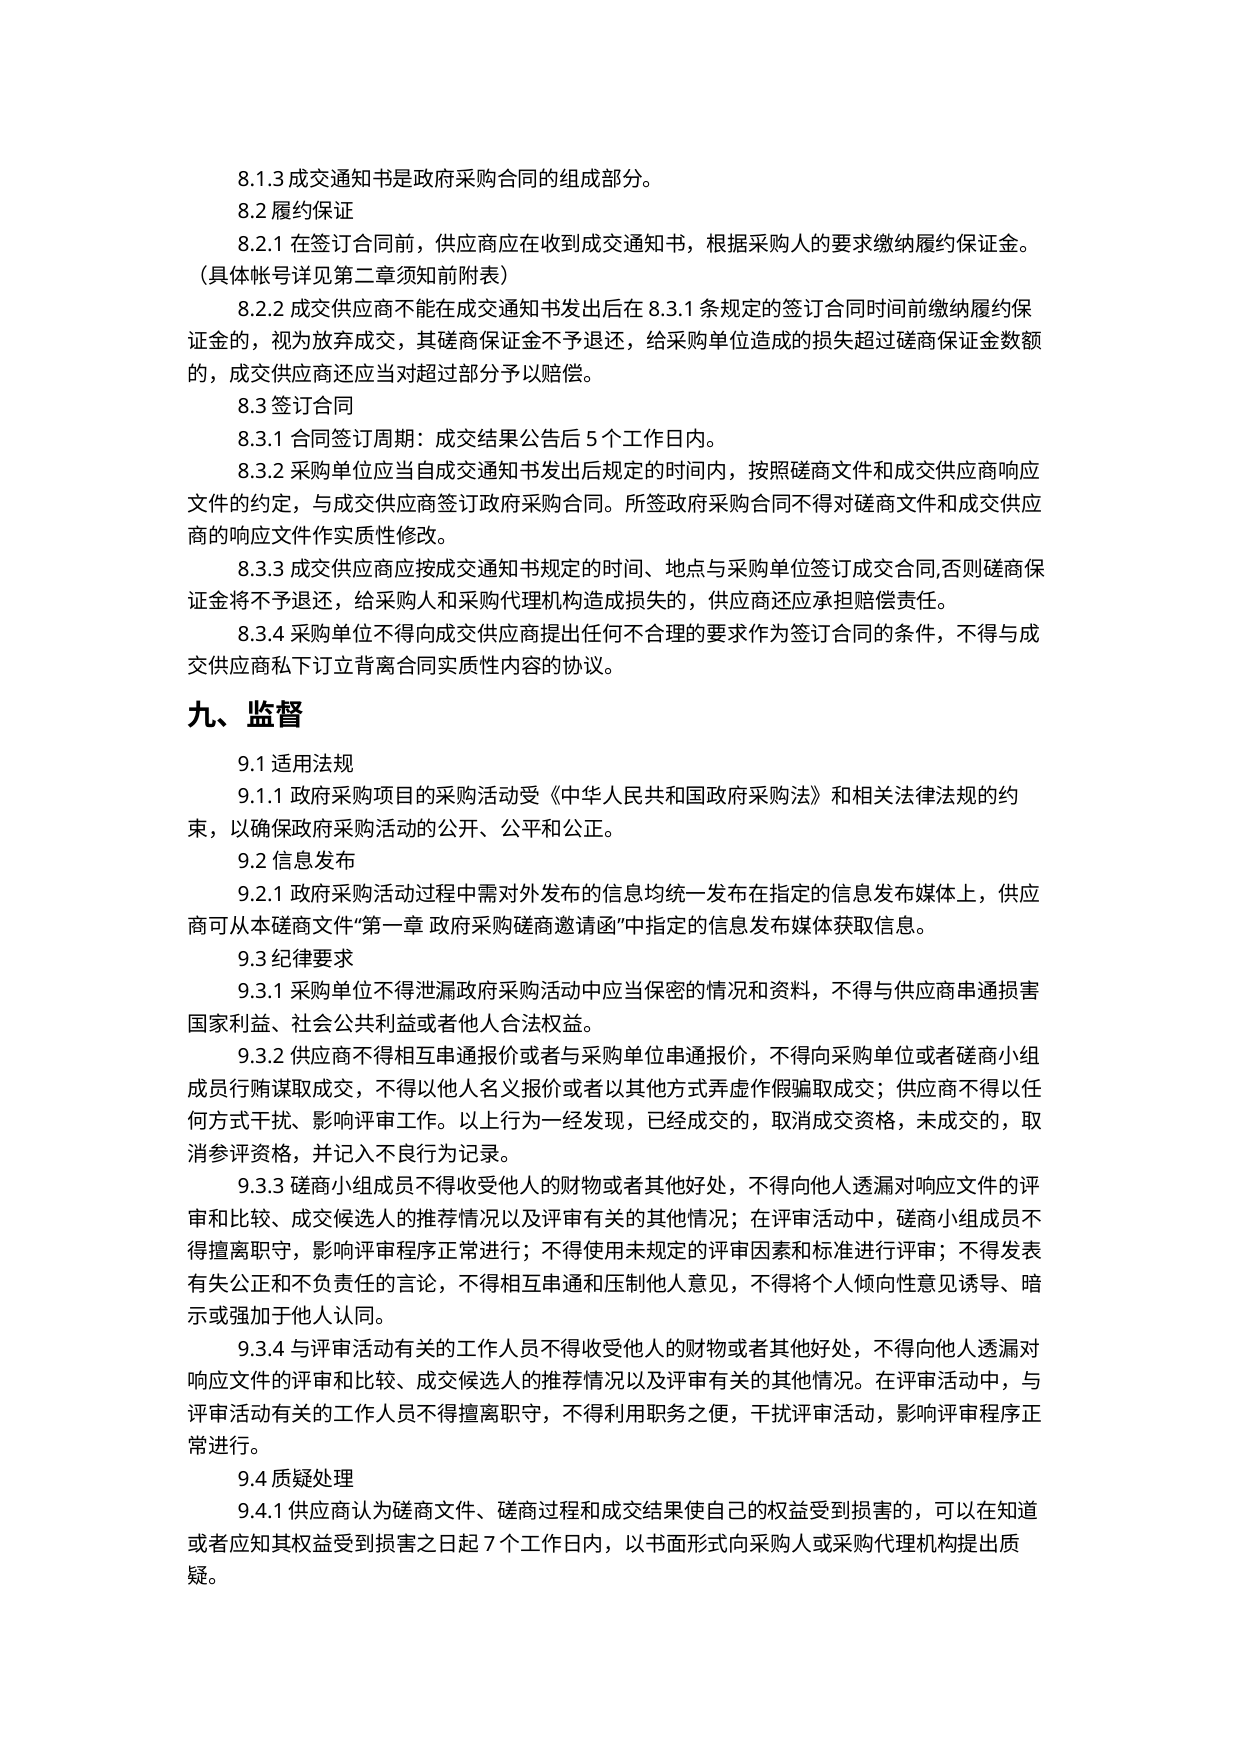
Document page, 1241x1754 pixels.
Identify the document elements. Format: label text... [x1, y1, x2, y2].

text 9.2 信息发布 [187, 844, 1053, 877]
text 9.3.4 与评审活动有关的工作人员不得收受他人的财物或者其他好处，不得向他人透漏对响应文件的评审和比较、成交候选人的推荐情况以及评审有关的其他情况。在评审活动中，与评审活动有关的工作人员不得擅离职守，不得利用职务之便，干扰评审活动，影响评审程序正常进行。 [187, 1332, 1053, 1462]
text 8.3签订合同 [187, 389, 1053, 422]
text 8.2履约保证 [187, 194, 1053, 227]
text 9.3纪律要求 [187, 942, 1053, 974]
text 9.4质疑处理 [187, 1462, 1053, 1494]
text 9.1.1 政府采购项目的采购活动受《中华人民共和国政府采购法》和相关法律法规的约束，以确保政府采购活动的公开、公平和公正。 [187, 779, 1053, 844]
text 8.3.4 采购单位不得向成交供应商提出任何不合理的要求作为签订合同的条件，不得与成交供应商私下订立背离合同实质性内容的协议。 [187, 617, 1053, 682]
text 9.3.1 采购单位不得泄漏政府采购活动中应当保密的情况和资料，不得与供应商串通损害国家利益、社会公共利益或者他人合法权益。 [187, 974, 1053, 1039]
text 九、监督 [187, 682, 1053, 747]
text 9.4.1供应商认为磋商文件、磋商过程和成交结果使自己的权益受到损害的，可以在知道或者应知其权益受到损害之日起7个工作日内，以书面形式向采购人或采购代理机构提出质疑。 [187, 1494, 1053, 1592]
text 9.2.1 政府采购活动过程中需对外发布的信息均统一发布在指定的信息发布媒体上，供应商可从本磋商文件“第一章 政府采购磋商邀请函”中指定的信息发布媒体获取信息。 [187, 877, 1053, 942]
text 8.2.1 在签订合同前，供应商应在收到成交通知书，根据采购人的要求缴纳履约保证金。（具体帐号详见第二章须知前附表） [187, 227, 1053, 292]
text 8.3.2 采购单位应当自成交通知书发出后规定的时间内，按照磋商文件和成交供应商响应文件的约定，与成交供应商签订政府采购合同。所签政府采购合同不得对磋商文件和成交供应商的响应文件作实质性修改。 [187, 454, 1053, 552]
text 8.3.3 成交供应商应按成交通知书规定的时间、地点与采购单位签订成交合同,否则磋商保证金将不予退还，给采购人和采购代理机构造成损失的，供应商还应承担赔偿责任。 [187, 552, 1053, 617]
text 8.3.1 合同签订周期：成交结果公告后5个工作日内。 [187, 422, 1053, 454]
text 8.2.2 成交供应商不能在成交通知书发出后在8.3.1条规定的签订合同时间前缴纳履约保证金的，视为放弃成交，其磋商保证金不予退还，给采购单位造成的损失超过磋商保证金数额的，成交供应商还应当对超过部分予以赔偿。 [187, 292, 1053, 389]
text 9.3.2 供应商不得相互串通报价或者与采购单位串通报价，不得向采购单位或者磋商小组成员行贿谋取成交，不得以他人名义报价或者以其他方式弄虚作假骗取成交；供应商不得以任何方式干扰、影响评审工作。以上行为一经发现，已经成交的，取消成交资格，未成交的，取消参评资格，并记入不良行为记录。 [187, 1039, 1053, 1169]
text 8.1.3成交通知书是政府采购合同的组成部分。 [187, 162, 1053, 194]
text 9.1适用法规 [187, 747, 1053, 779]
text 9.3.3 磋商小组成员不得收受他人的财物或者其他好处，不得向他人透漏对响应文件的评审和比较、成交候选人的推荐情况以及评审有关的其他情况；在评审活动中，磋商小组成员不得擅离职守，影响评审程序正常进行；不得使用未规定的评审因素和标准进行评审；不得发表有失公正和不负责任的言论，不得相互串通和压制他人意见，不得将个人倾向性意见诱导、暗示或强加于他人认同。 [187, 1169, 1053, 1332]
